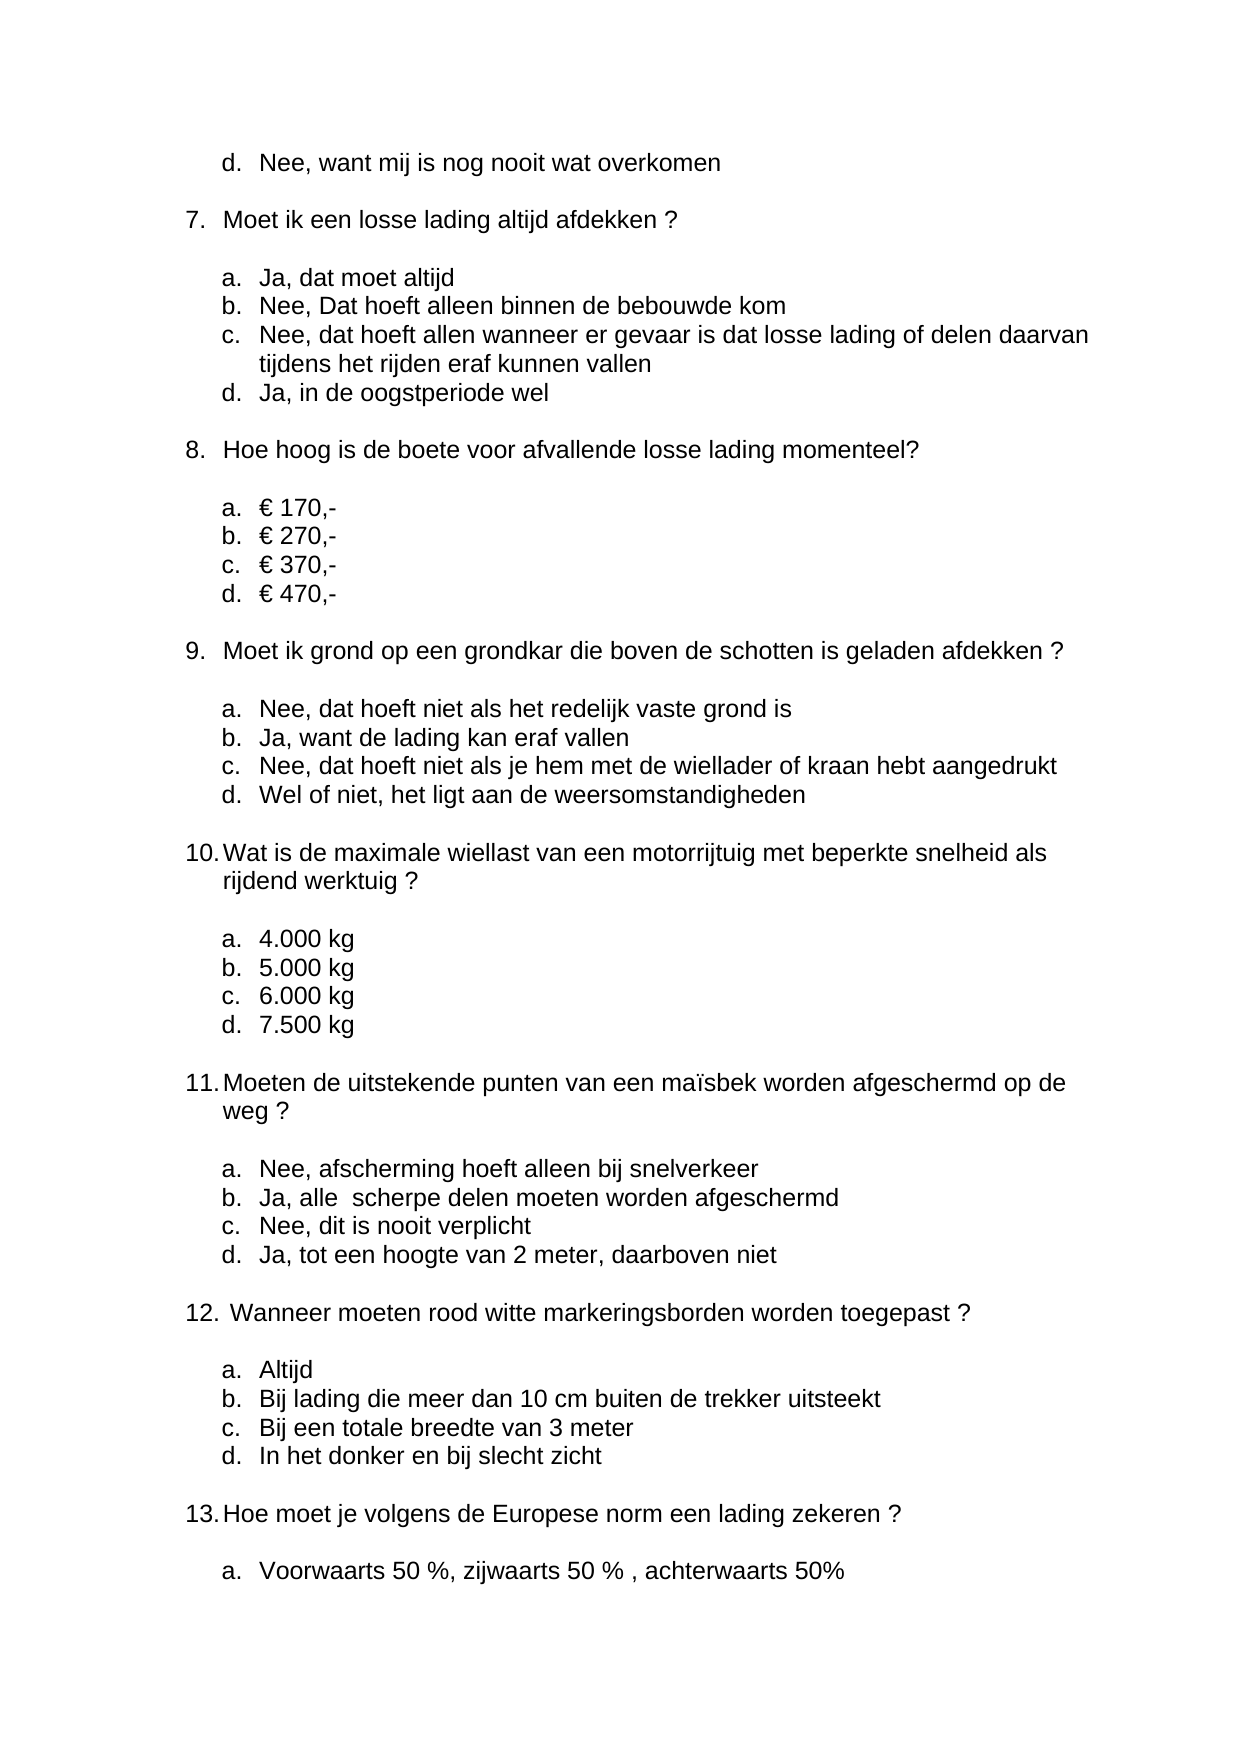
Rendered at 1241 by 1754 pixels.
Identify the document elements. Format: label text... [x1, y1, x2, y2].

list Nee, dat hoeft allen wanneer er gevaar is dat losse lading of delen daarvan tijdens het rijden eraf kunnen vallen [221, 320, 1093, 378]
list Bij een totale breedte van 3 meter [221, 1413, 1093, 1441]
list Moet ik grond op een grondkar die boven de schotten is geladen afdekken ? [185, 636, 1093, 665]
list Bij lading die meer dan 10 cm buiten de trekker uitsteekt [221, 1384, 1093, 1413]
list Moet ik een losse lading altijd afdekken ? [185, 205, 1093, 234]
list Ja, want de lading kan eraf vallen [221, 723, 1093, 751]
list € 270,- [221, 521, 1093, 550]
list Nee, dat hoeft niet als het redelijk vaste grond is [221, 694, 1093, 723]
list Ja, in de oogstperiode wel [221, 378, 1093, 406]
list Hoe hoog is de boete voor afvallende losse lading momenteel? [185, 435, 1093, 464]
list € 470,- [221, 579, 1093, 608]
list Ja, tot een hoogte van 2 meter, daarboven niet [221, 1240, 1093, 1269]
list 4.000 kg [221, 924, 1093, 953]
list Ja, dat moet altijd [221, 263, 1093, 291]
list Wat is de maximale wiellast van een motorrijtuig met beperkte snelheid als rijdend werktuig ? [185, 838, 1093, 895]
list Voorwaarts 50 %, zijwaarts 50 % , achterwaarts 50% [221, 1556, 1093, 1585]
list Nee, dit is nooit verplicht [221, 1211, 1093, 1240]
list Moeten de uitstekende punten van een maïsbek worden afgeschermd op de weg ? [185, 1068, 1093, 1125]
list 6.000 kg [221, 981, 1093, 1010]
list Ja, alle scherpe delen moeten worden afgeschermd [221, 1183, 1093, 1211]
list 5.000 kg [221, 953, 1093, 981]
list Altijd [221, 1355, 1093, 1384]
list In het donker en bij slecht zicht [221, 1441, 1093, 1470]
list Nee, afscherming hoeft alleen bij snelverkeer [221, 1154, 1093, 1183]
list Nee, Dat hoeft alleen binnen de bebouwde kom [221, 291, 1093, 320]
list 7.500 kg [221, 1010, 1093, 1039]
list Wel of niet, het ligt aan de weersomstandigheden [221, 780, 1093, 809]
list Wanneer moeten rood witte markeringsborden worden toegepast ? [185, 1298, 1093, 1326]
list € 170,- [221, 493, 1093, 521]
list Nee, want mij is nog nooit wat overkomen [221, 148, 1093, 176]
list Nee, dat hoeft niet als je hem met de wiellader of kraan hebt aangedrukt [221, 751, 1093, 780]
list € 370,- [221, 550, 1093, 579]
list Hoe moet je volgens de Europese norm een lading zekeren ? [185, 1499, 1093, 1528]
